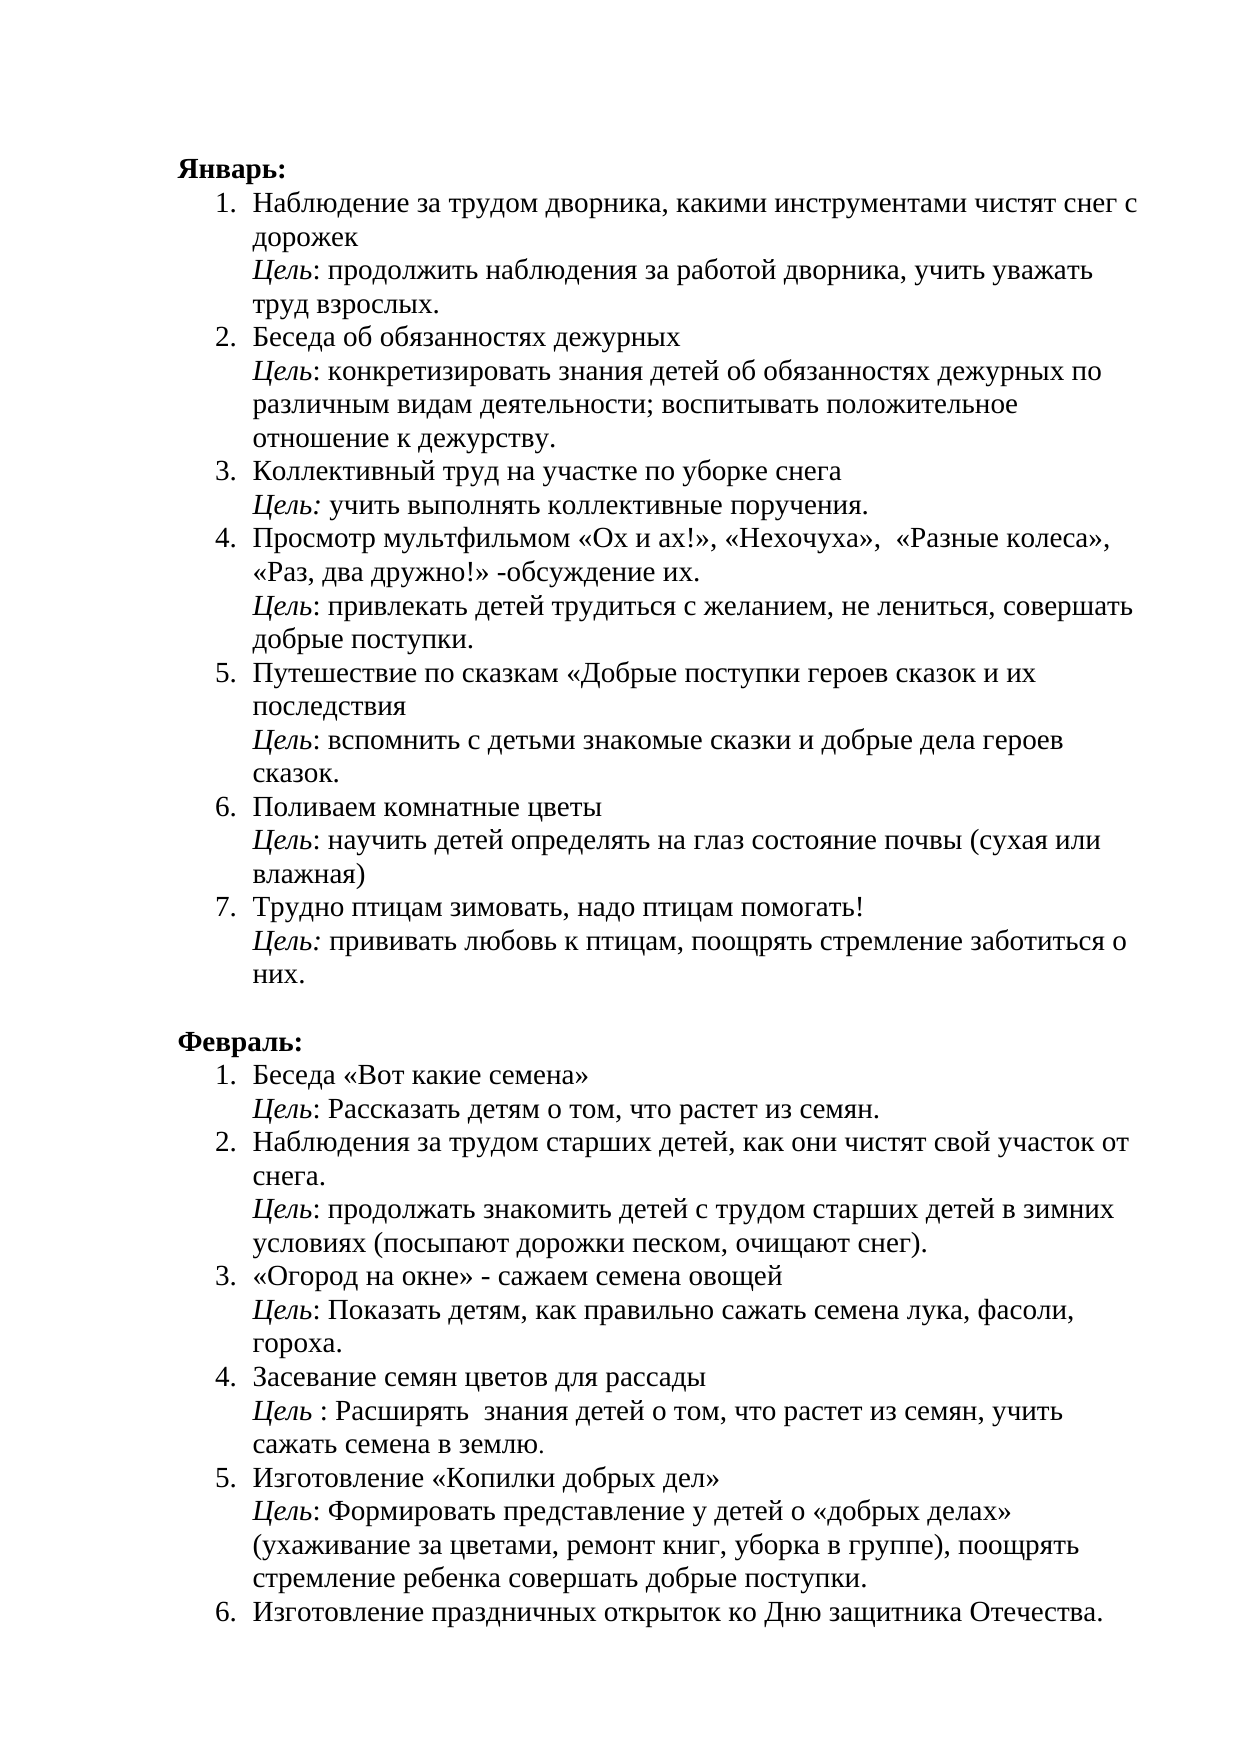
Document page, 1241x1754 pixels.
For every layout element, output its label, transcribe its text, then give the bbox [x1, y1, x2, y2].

text Февраль: [177, 1024, 1152, 1057]
list Цель: учить выполнять коллективные поручения. [252, 487, 1152, 521]
list Цель: Рассказать детям о том, что растет из семян. [252, 1091, 1152, 1124]
list Поливаем комнатные цветы [215, 789, 1152, 822]
list Цель: продолжать знакомить детей с трудом старших детей в зимних условиях (посыпают дорожки песком, очищают снег). [252, 1191, 1152, 1258]
list Беседа «Вот какие семена» [215, 1057, 1152, 1091]
list Цель: вспомнить с детьми знакомые сказки и добрые дела героев сказок. [252, 722, 1152, 789]
list Засевание семян цветов для рассады [215, 1359, 1152, 1393]
list Трудно птицам зимовать, надо птицам помогать! [215, 889, 1152, 923]
list Изготовление праздничных открыток ко Дню защитника Отечества. [215, 1594, 1152, 1627]
text Январь: [177, 152, 1152, 185]
list Наблюдения за трудом старших детей, как они чистят свой участок от снега. [215, 1124, 1152, 1191]
list Наблюдение за трудом дворника, какими инструментами чистят снег с дорожек [215, 185, 1152, 252]
list Путешествие по сказкам «Добрые поступки героев сказок и их последствия [215, 655, 1152, 722]
list Цель: Формировать представление у детей о «добрых делах» (ухаживание за цветами, ремонт книг, уборка в группе), поощрять стремление ребенка совершать добрые поступки. [252, 1493, 1152, 1594]
list Цель: научить детей определять на глаз состояние почвы (сухая или влажная) [252, 822, 1152, 889]
list Коллективный труд на участке по уборке снега [215, 453, 1152, 487]
list Цель: продолжить наблюдения за работой дворника, учить уважать труд взрослых. [252, 252, 1152, 319]
list Цель: Показать детям, как правильно сажать семена лука, фасоли, гороха. [252, 1292, 1152, 1359]
list Цель : Расширять знания детей о том, что растет из семян, учить сажать семена в землю. [252, 1393, 1152, 1460]
list Изготовление «Копилки добрых дел» [215, 1460, 1152, 1493]
list «Огород на окне» - сажаем семена овощей [215, 1258, 1152, 1292]
list Цель: конкретизировать знания детей об обязанностях дежурных по различным видам деятельности; воспитывать положительное отношение к дежурству. [252, 353, 1152, 453]
list Цель: прививать любовь к птицам, поощрять стремление заботиться о них. [252, 923, 1152, 990]
list Просмотр мультфильмом «Ох и ах!», «Нехочуха», «Разные колеса», «Раз, два дружно!» -обсуждение их. [215, 521, 1152, 588]
list Беседа об обязанностях дежурных [215, 319, 1152, 353]
list Цель: привлекать детей трудиться с желанием, не лениться, совершать добрые поступки. [252, 588, 1152, 655]
